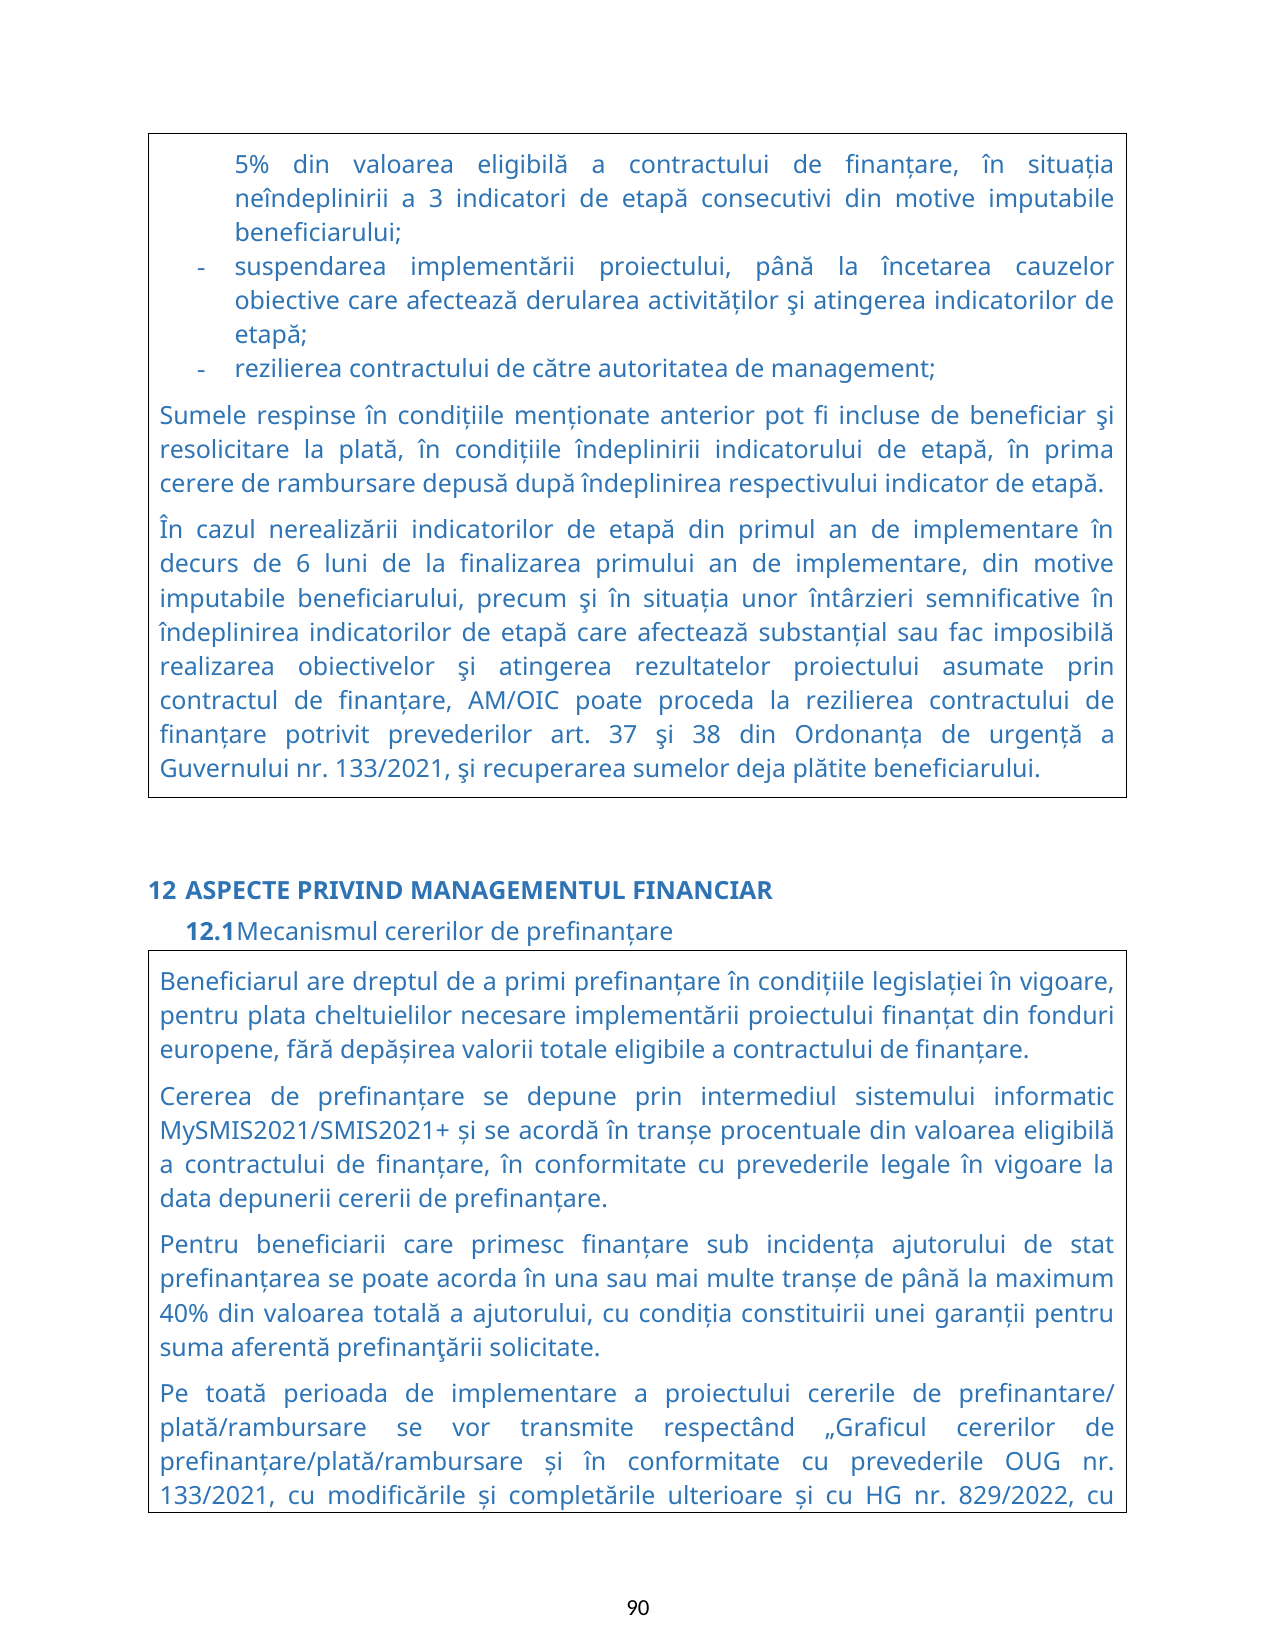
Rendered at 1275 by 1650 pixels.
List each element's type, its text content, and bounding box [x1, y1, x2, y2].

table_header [149, 134, 1126, 797]
subtitle ASPECTE PRIVIND MANAGEMENTUL FINANCIAR [148, 872, 1127, 906]
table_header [149, 951, 1126, 1512]
subtitle Mecanismul cererilor de prefinanțare [185, 913, 1127, 947]
